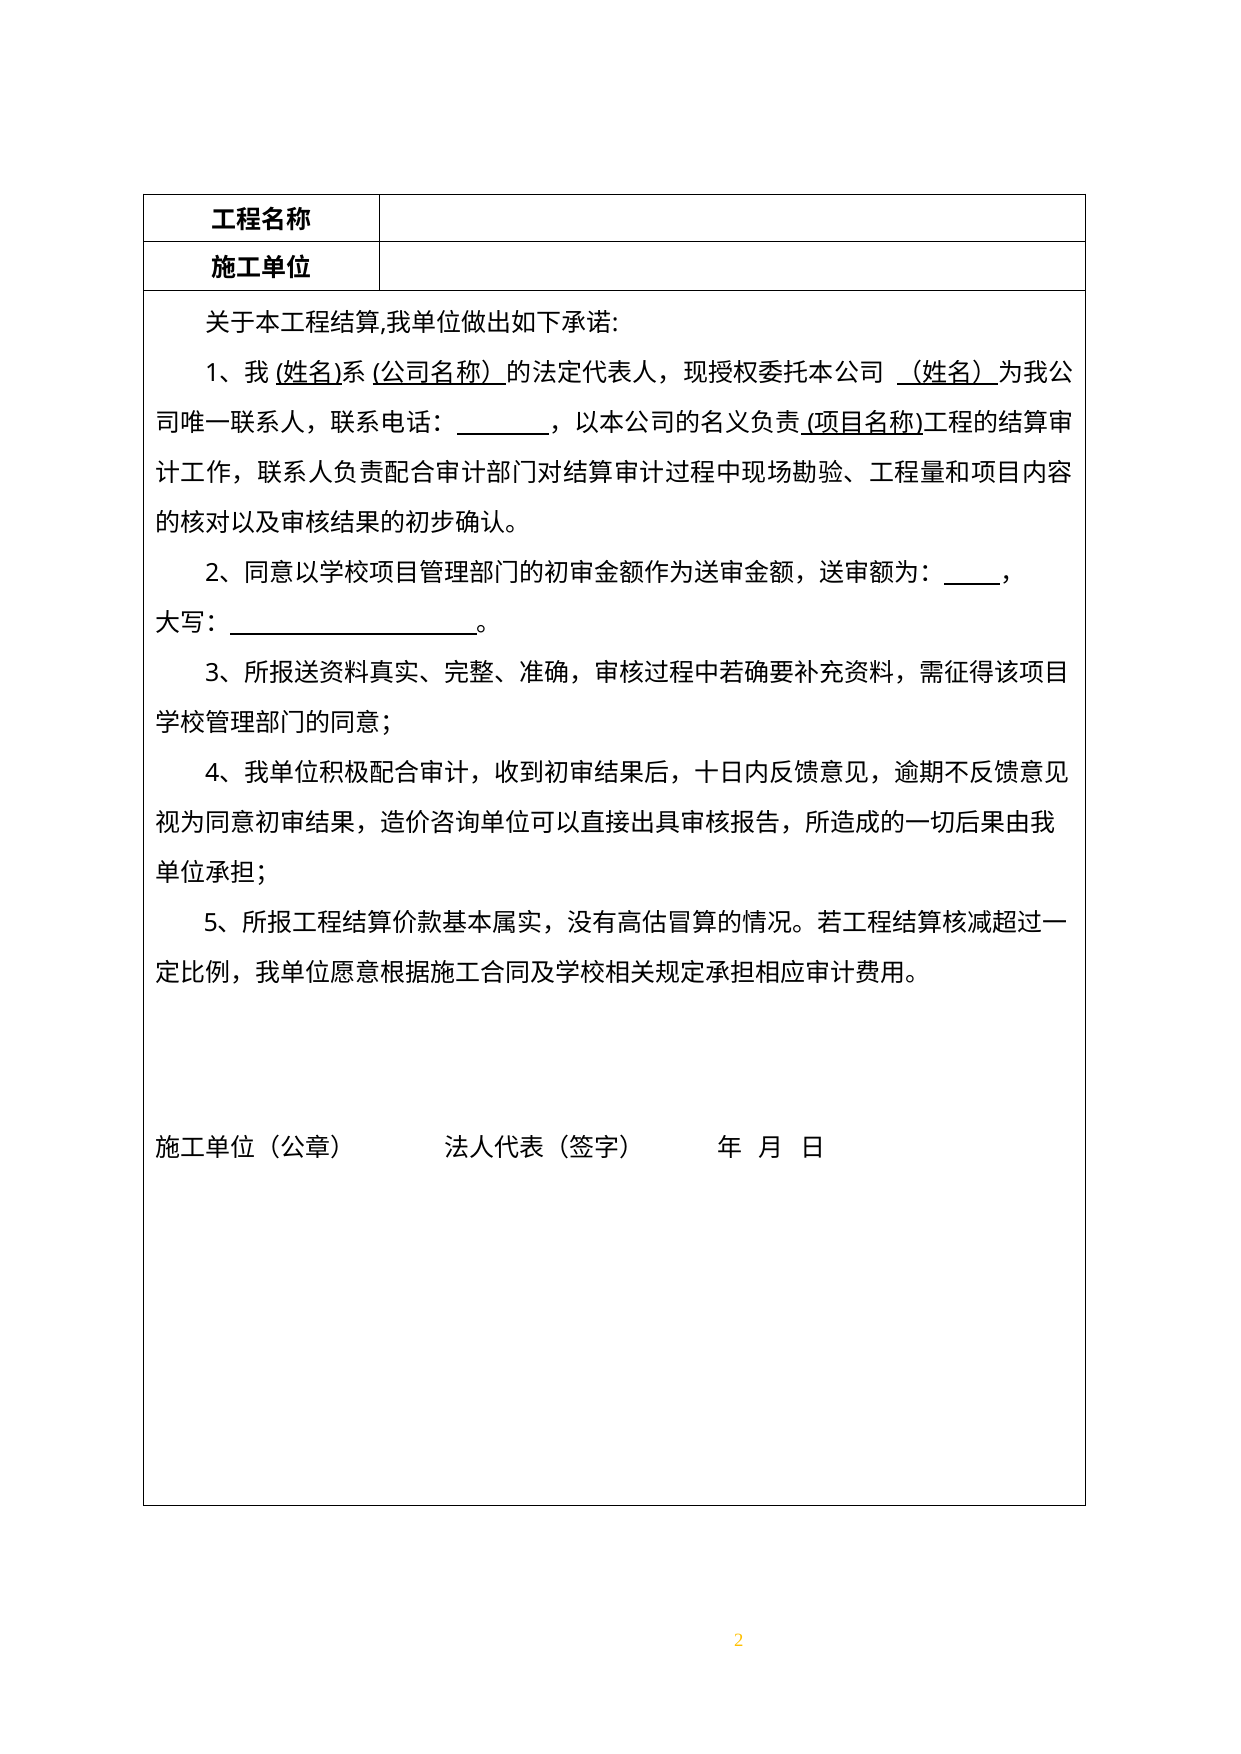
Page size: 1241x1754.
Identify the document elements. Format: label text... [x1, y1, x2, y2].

table_header 工程名称 [144, 195, 379, 241]
table_cell 施工单位 [144, 242, 379, 290]
table_header [380, 195, 1085, 241]
table_cell [380, 242, 1085, 290]
table_cell 关于本工程结算,我单位做出如下承诺: 1、我 (姓名)系 (公司名称）的法定代表人，现授权委托本公司 （姓名）为我公司唯一联系人，联系电话： ，以本公司的名义负责 (项目名称)工程的结算审计工作，联系人负责配合审计部门对结算审计过程中现场勘验、工程量和项目内容的核对以及审核结果的初步确认。 2、同意以学校项目管理部门的初审金额作为送审金额，送审额为： ， 大写： 。 3、所报送资料真实、完整、准确，审核过程中若确要补充资料，需征得该项目 学校管理部门的同意； 4、我单位积极配合审计，收到初审结果后，十日内反馈意见，逾期不反馈意见 视为同意初审结果，造价咨询单位可以直接出具审核报告，所造成的一切后果由我 单位承担； 5、所报工程结算价款基本属实，没有高估冒算的情况。若工程结算核减超过一 定比例，我单位愿意根据施工合同及学校相关规定承担相应审计费用。 施工单位（公章） 法人代表（签字） 年 月 日 [144, 291, 1085, 1505]
